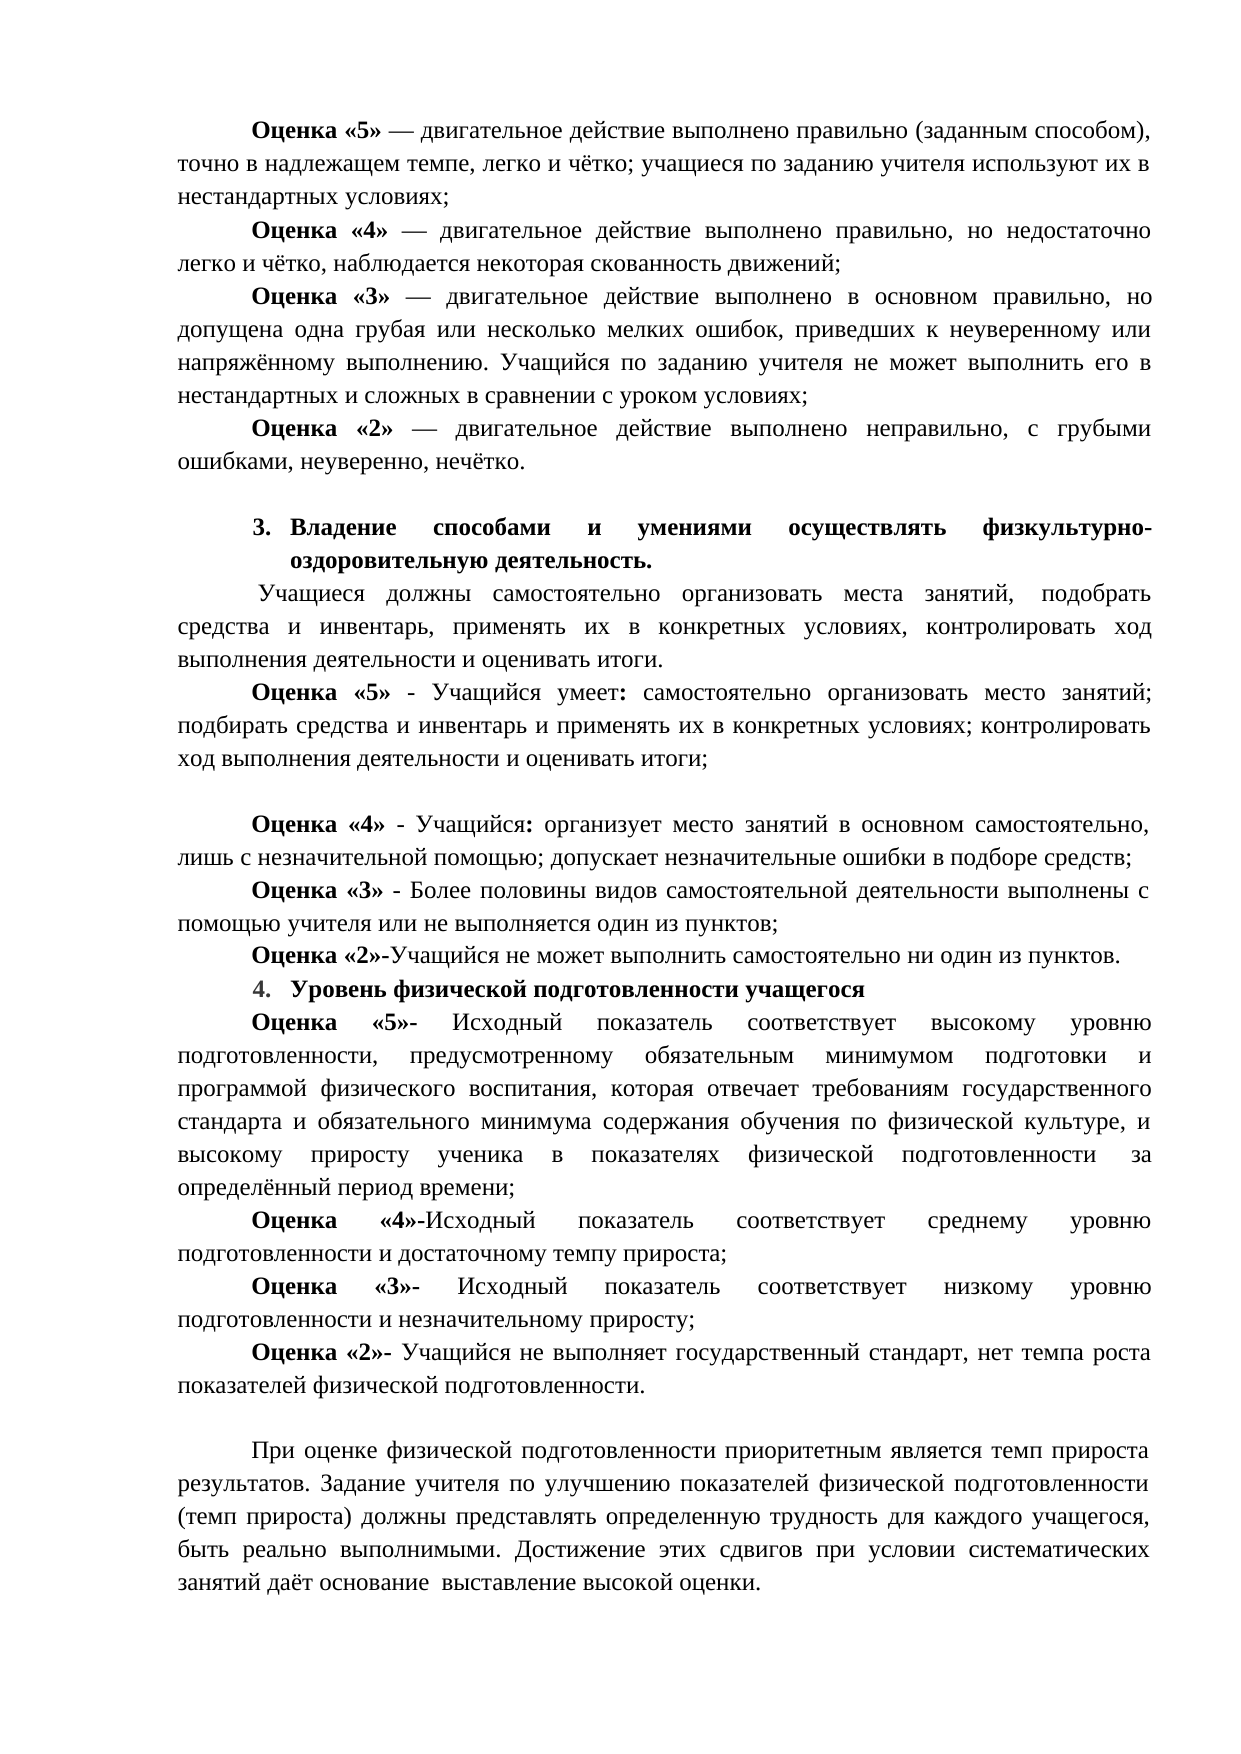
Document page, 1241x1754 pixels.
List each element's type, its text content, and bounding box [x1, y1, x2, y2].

text Оценка «2» — двигательное действие выполнено неправильно, с грубыми ошибками, неуверенно, нечётко. [177, 413, 1151, 475]
text Оценка «4»-Исходный показатель соответствует среднему уровню подготовленности и достаточному темпу прироста; [177, 1205, 1151, 1267]
text Оценка «2»- Учащийся не выполняет государственный стандарт, нет темпа роста показателей физической подготовленности. [177, 1337, 1151, 1399]
text При оценке физической подготовленности приоритетным является темп прироста результатов. Задание учителя по улучшению показателей физической подготовленности (темп прироста) должны представлять определенную трудность для каждого учащегося, быть реально выполнимыми. Достижение этих сдвигов при условии систематических занятий даёт основание выставление высокой оценки. [177, 1435, 1150, 1596]
text Оценка «5»- Исходный показатель соответствует высокому уровню подготовленности, предусмотренному обязательным минимумом подготовки и программой физического воспитания, которая отвечает требованиям государственного стандарта и обязательного минимума содержания обучения по физической культуре, и высокому приросту ученика в показателях физической подготовленности за определённый период времени; [177, 1007, 1152, 1201]
text Учащиеся должны самостоятельно организовать места занятий, подобрать средства и инвентарь, применять их в конкретных условиях, контролировать ход выполнения деятельности и оценивать итоги. [177, 578, 1152, 673]
text Оценка «4» — двигательное действие выполнено правильно, но недостаточно легко и чётко, наблюдается некоторая скованность движений; [177, 215, 1151, 276]
text Оценка «3» - Более половины видов самостоятельной деятельности выполнены с помощью учителя или не выполняется один из пунктов; [177, 875, 1238, 937]
text Оценка «5» — двигательное действие выполнено правильно (заданным способом), точно в надлежащем темпе, легко и чётко; учащиеся по заданию учителя используют их в нестандартных условиях; [177, 115, 1151, 210]
text Оценка «4» - Учащийся: организует место занятий в основном самостоятельно, лишь с незначительной помощью; допускает незначительные ошибки в подборе средств; [177, 809, 1152, 871]
subtitle Уровень физической подготовленности учащегося [252, 974, 1238, 1003]
subtitle Владение способами и умениями осуществлять физкультурно- оздоровительную деятельность. [252, 512, 1152, 574]
text Оценка «2»-Учащийся не может выполнить самостоятельно ни один из пунктов. [251, 941, 1238, 969]
text Оценка «5» - Учащийся умеет: самостоятельно организовать место занятий; подбирать средства и инвентарь и применять их в конкретных условиях; контролировать ход выполнения деятельности и оценивать итоги; [177, 677, 1152, 772]
text Оценка «3»- Исходный показатель соответствует низкому уровню подготовленности и незначительному приросту; [177, 1271, 1151, 1333]
text Оценка «3» — двигательное действие выполнено в основном правильно, но допущена одна грубая или несколько мелких ошибок, приведших к неуверенному или напряжённому выполнению. Учащийся по заданию учителя не может выполнить его в нестандартных и сложных в сравнении с уроком условиях; [177, 281, 1152, 409]
